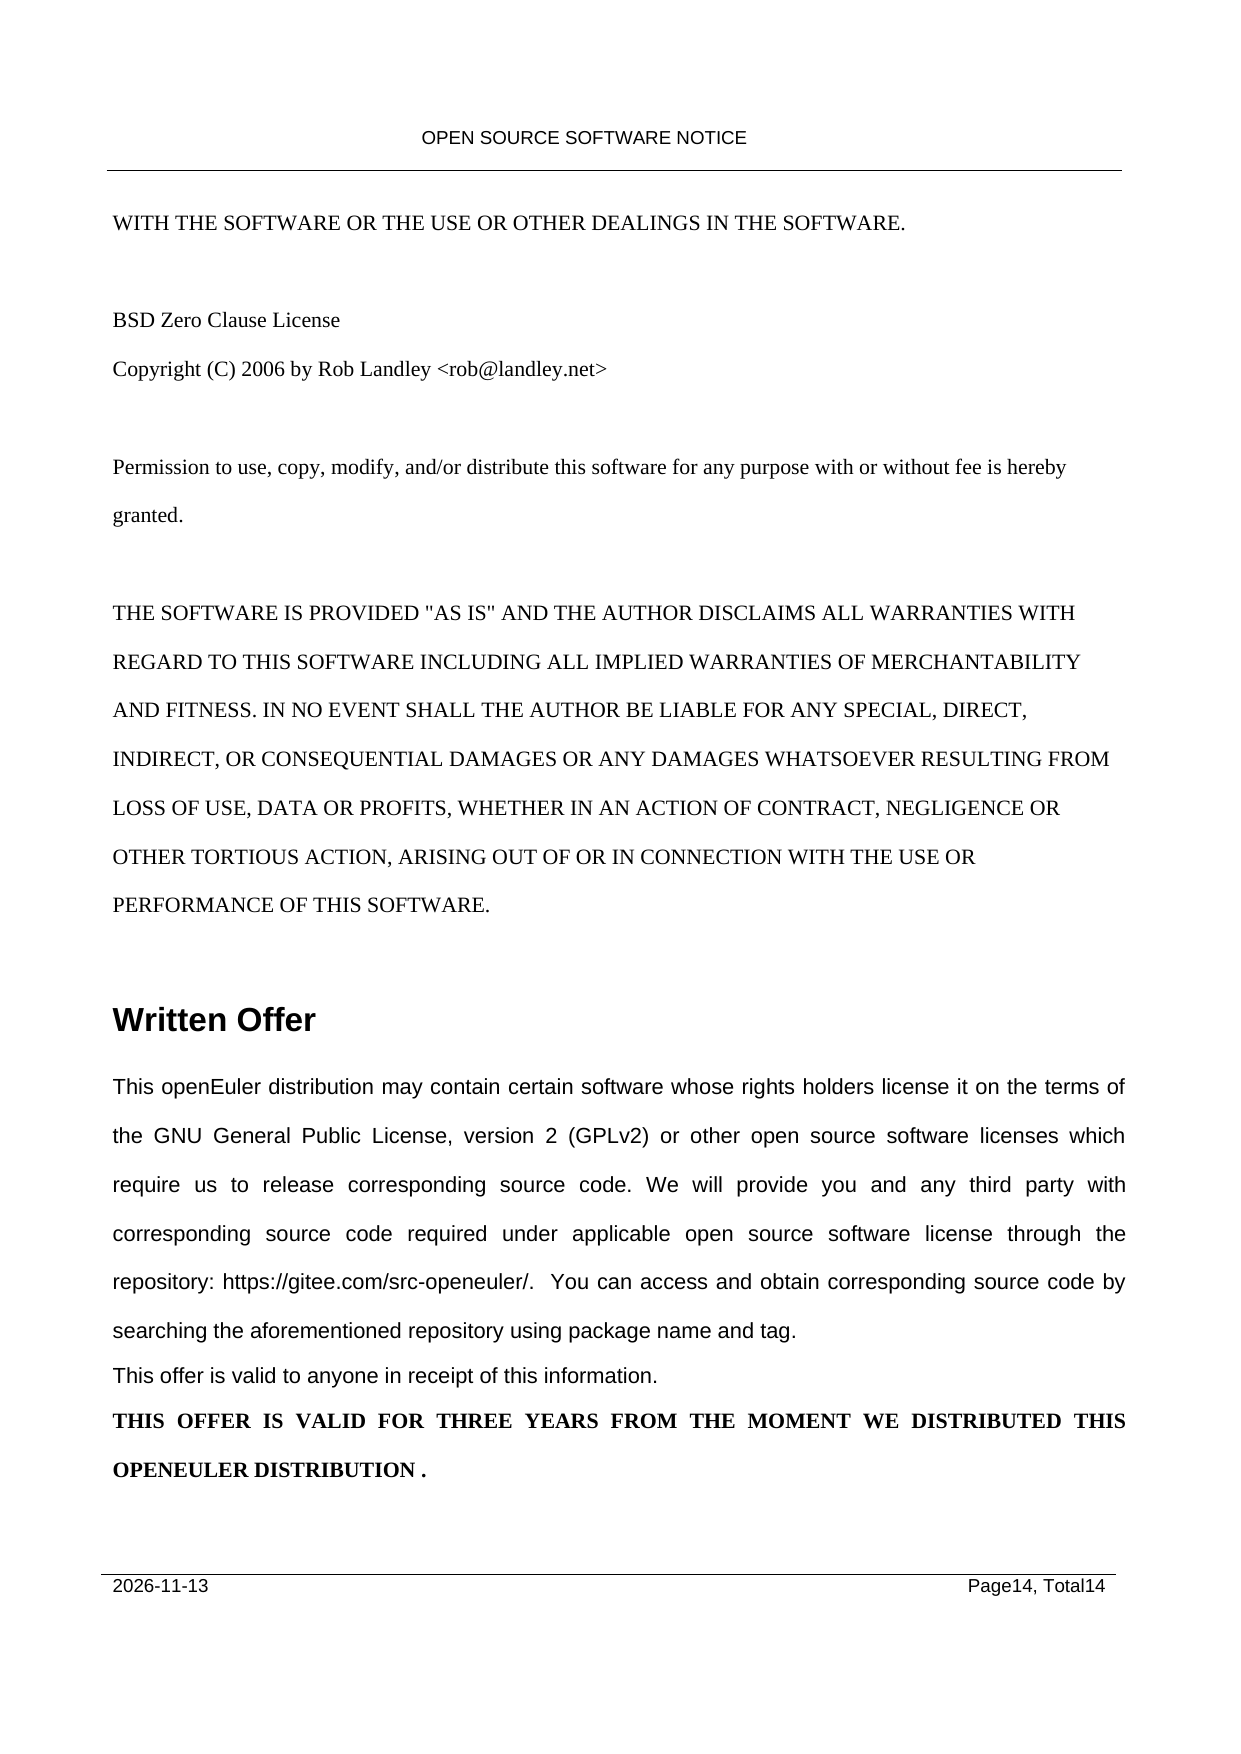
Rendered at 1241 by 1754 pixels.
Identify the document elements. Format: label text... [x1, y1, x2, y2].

text Written Offer [112, 986, 1128, 1051]
text THIS OFFER IS VALID FOR THREE YEARS FROM THE MOMENT WE DISTRIBUTED THIS OPENEULER DISTRIBUTION . [112, 1404, 1128, 1486]
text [112, 206, 1128, 970]
text This offer is valid to anyone in receipt of this information. [112, 1359, 1128, 1392]
text This openEuler distribution may contain certain software whose rights holders license it on the terms of the GNU General Public License, version 2 (GPLv2) or other open source software licenses which require us to release corresponding source code. We will provide you and any third party with corresponding source code required under applicable open source software license through the repository: https://gitee.com/src-openeuler/. You can access and obtain corresponding source code by searching the aforementioned repository using package name and tag. [112, 1071, 1128, 1347]
